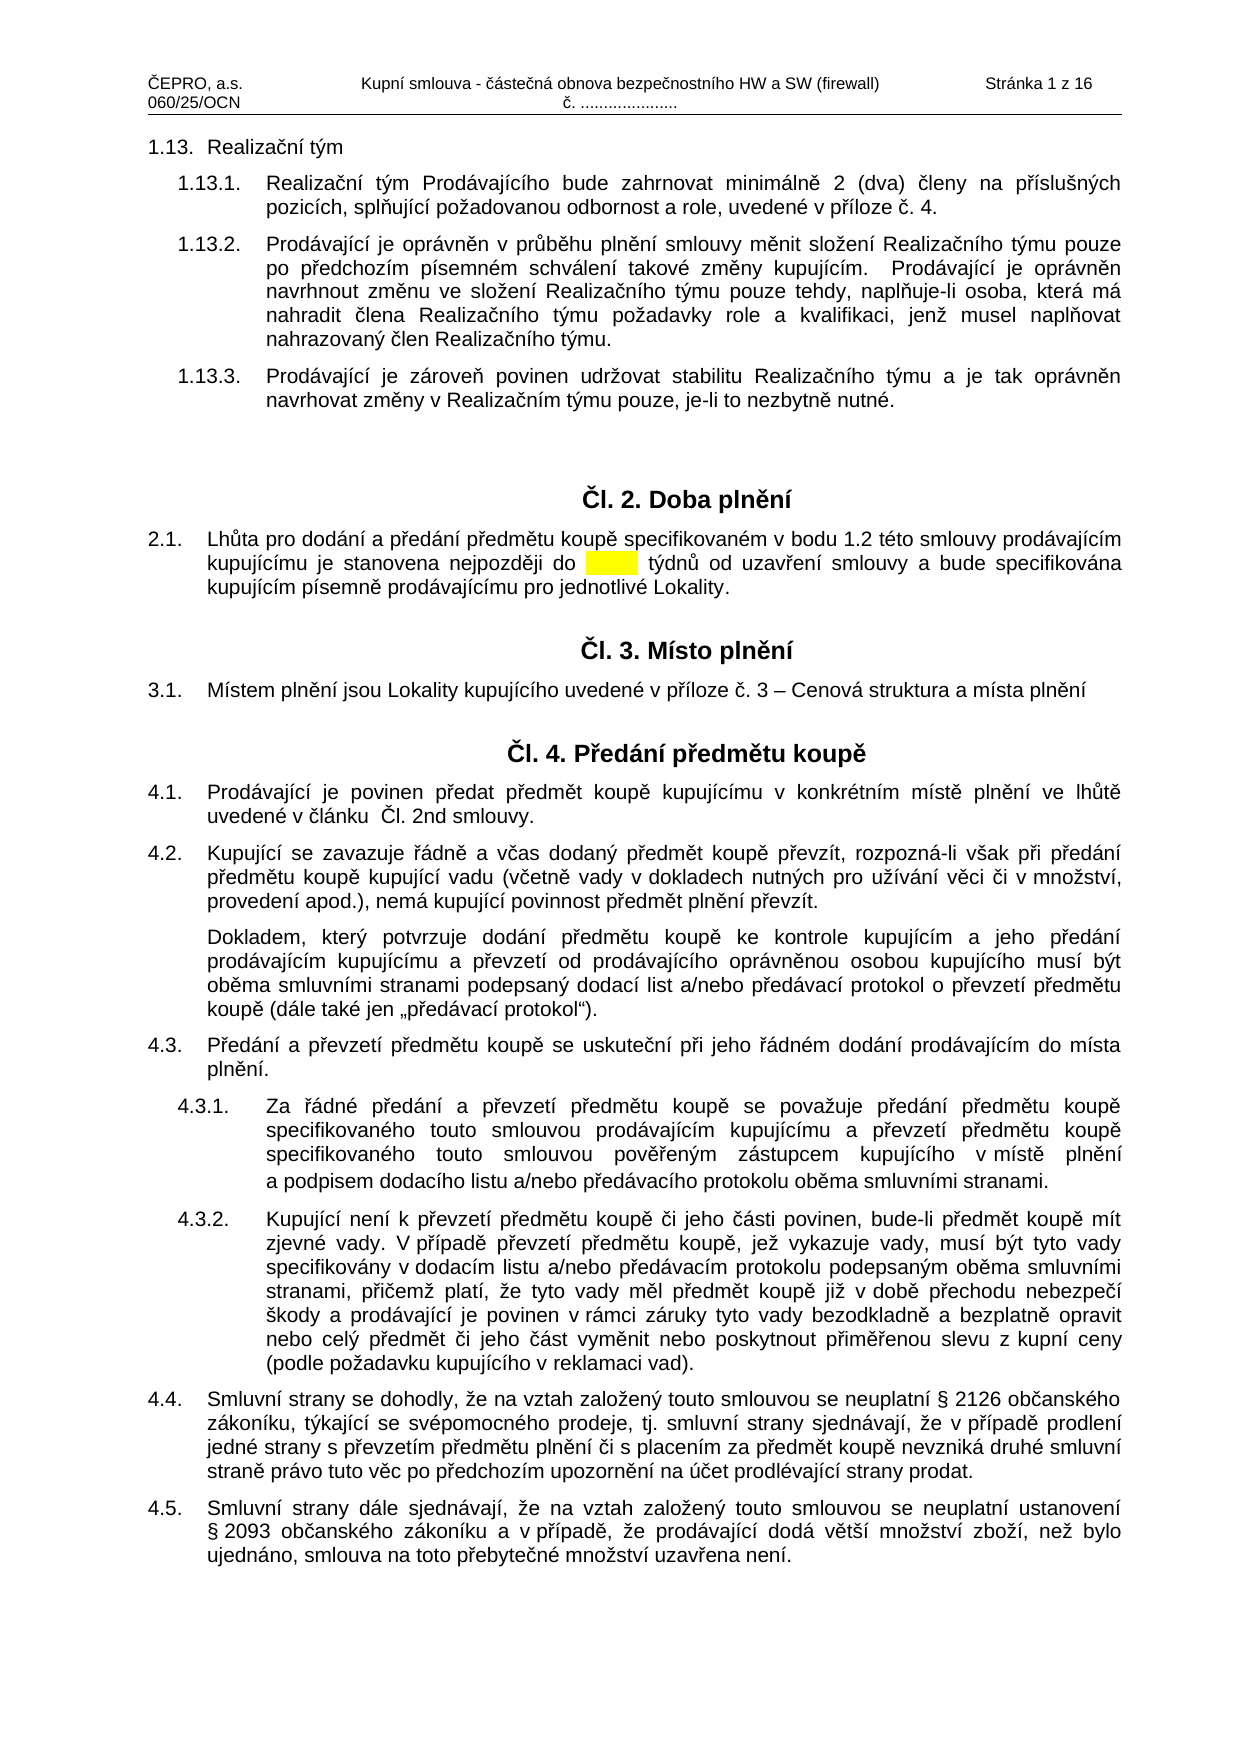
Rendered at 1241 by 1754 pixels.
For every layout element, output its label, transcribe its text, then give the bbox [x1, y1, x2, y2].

text Kupující není k převzetí předmětu koupě či jeho části povinen, bude-li předmět koupě mít zjevné vady. V případě převzetí předmětu koupě, jež vykazuje vady, musí být tyto vady specifikovány v dodacím listu a/nebo předávacím protokolu podepsaným oběma smluvními stranami, přičemž platí, že tyto vady měl předmět koupě již v době přechodu nebezpečí škody a prodávající je povinen v rámci záruky tyto vady bezodkladně a bezplatně opravit nebo celý předmět či jeho část vyměnit nebo poskytnout přiměřenou slevu z kupní ceny (podle požadavku kupujícího v reklamaci vad). [177, 1207, 1122, 1374]
text Prodávající je povinen předat předmět koupě kupujícímu v konkrétním místě plnění ve lhůtě uvedené v článku Čl. 2 smlouvy. [148, 780, 1122, 828]
text Smluvní strany dále sjednávají, že na vztah založený touto smlouvou se neuplatní ustanovení § 2093 občanského zákoníku a v případě, že prodávající dodá větší množství zboží, než bylo ujednáno, smlouva na toto přebytečné množství uzavřena není. [148, 1495, 1122, 1567]
text Kupující se zavazuje řádně a včas dodaný předmět koupě převzít, rozpozná-li však při předání předmětu koupě kupující vadu (včetně vady v dokladech nutných pro užívání věci či v množství, provedení apod.), nemá kupující povinnost předmět plnění převzít. [148, 841, 1122, 912]
text Místo plnění [251, 636, 1122, 665]
list Dokladem, který potvrzuje dodání předmětu koupě ke kontrole kupujícím a jeho předání prodávajícím kupujícímu a převzetí od prodávajícího oprávněnou osobou kupujícího musí být oběma smluvními stranami podepsaný dodací list a/nebo předávací protokol o převzetí předmětu koupě (dále také jen „předávací protokol“). [207, 925, 1122, 1021]
list Předání a převzetí předmětu koupě se uskuteční při jeho řádném dodání prodávajícím do místa plnění. [148, 1033, 1122, 1081]
text Realizační tým Prodávajícího bude zahrnovat minimálně 2 (dva) členy na příslušných pozicích, splňující požadovanou odbornost a role, uvedené v příloze č. 4. [177, 171, 1122, 219]
text Prodávající je zároveň povinen udržovat stabilitu Realizačního týmu a je tak oprávněn navrhovat změny v Realizačním týmu pouze, je-li to nezbytně nutné. [177, 364, 1122, 412]
text Smluvní strany se dohodly, že na vztah založený touto smlouvou se neuplatní § 2126 občanského zákoníku, týkající se svépomocného prodeje, tj. smluvní strany sjednávají, že v případě prodlení jedné strany s převzetím předmětu plnění či s placením za předmět koupě nevzniká druhé smluvní straně právo tuto věc po předchozím upozornění na účet prodlévající strany prodat. [148, 1387, 1122, 1483]
text Místem plnění jsou Lokality kupujícího uvedené v příloze č. 3 – Cenová struktura a místa plnění [148, 677, 1122, 701]
text Doba plnění [251, 486, 1122, 514]
text Prodávající je oprávněn v průběhu plnění smlouvy měnit složení Realizačního týmu pouze po předchozím písemném schválení takové změny kupujícím. Prodávající je oprávněn navrhnout změnu ve složení Realizačního týmu pouze tehdy, naplňuje-li osoba, která má nahradit člena Realizačního týmu požadavky role a kvalifikaci, jenž musel naplňovat nahrazovaný člen Realizačního týmu. [177, 231, 1122, 351]
text Lhůta pro dodání a předání předmětu koupě specifikovaném v bodu 1.2 této smlouvy prodávajícím kupujícímu je stanovena nejpozději do týdnů od uzavření smlouvy a bude specifikována kupujícím písemně prodávajícímu pro jednotlivé Lokality. [148, 527, 1122, 599]
text Za řádné předání a převzetí předmětu koupě se považuje předání předmětu koupě specifikovaného touto smlouvou prodávajícím kupujícímu a převzetí předmětu koupě specifikovaného touto smlouvou pověřeným zástupcem kupujícího v místě plnění a podpisem dodacího listu a/nebo předávacího protokolu oběma smluvními stranami. [177, 1094, 1122, 1194]
text Předání předmětu koupě [251, 739, 1122, 768]
text Realizační tým [148, 134, 1122, 158]
